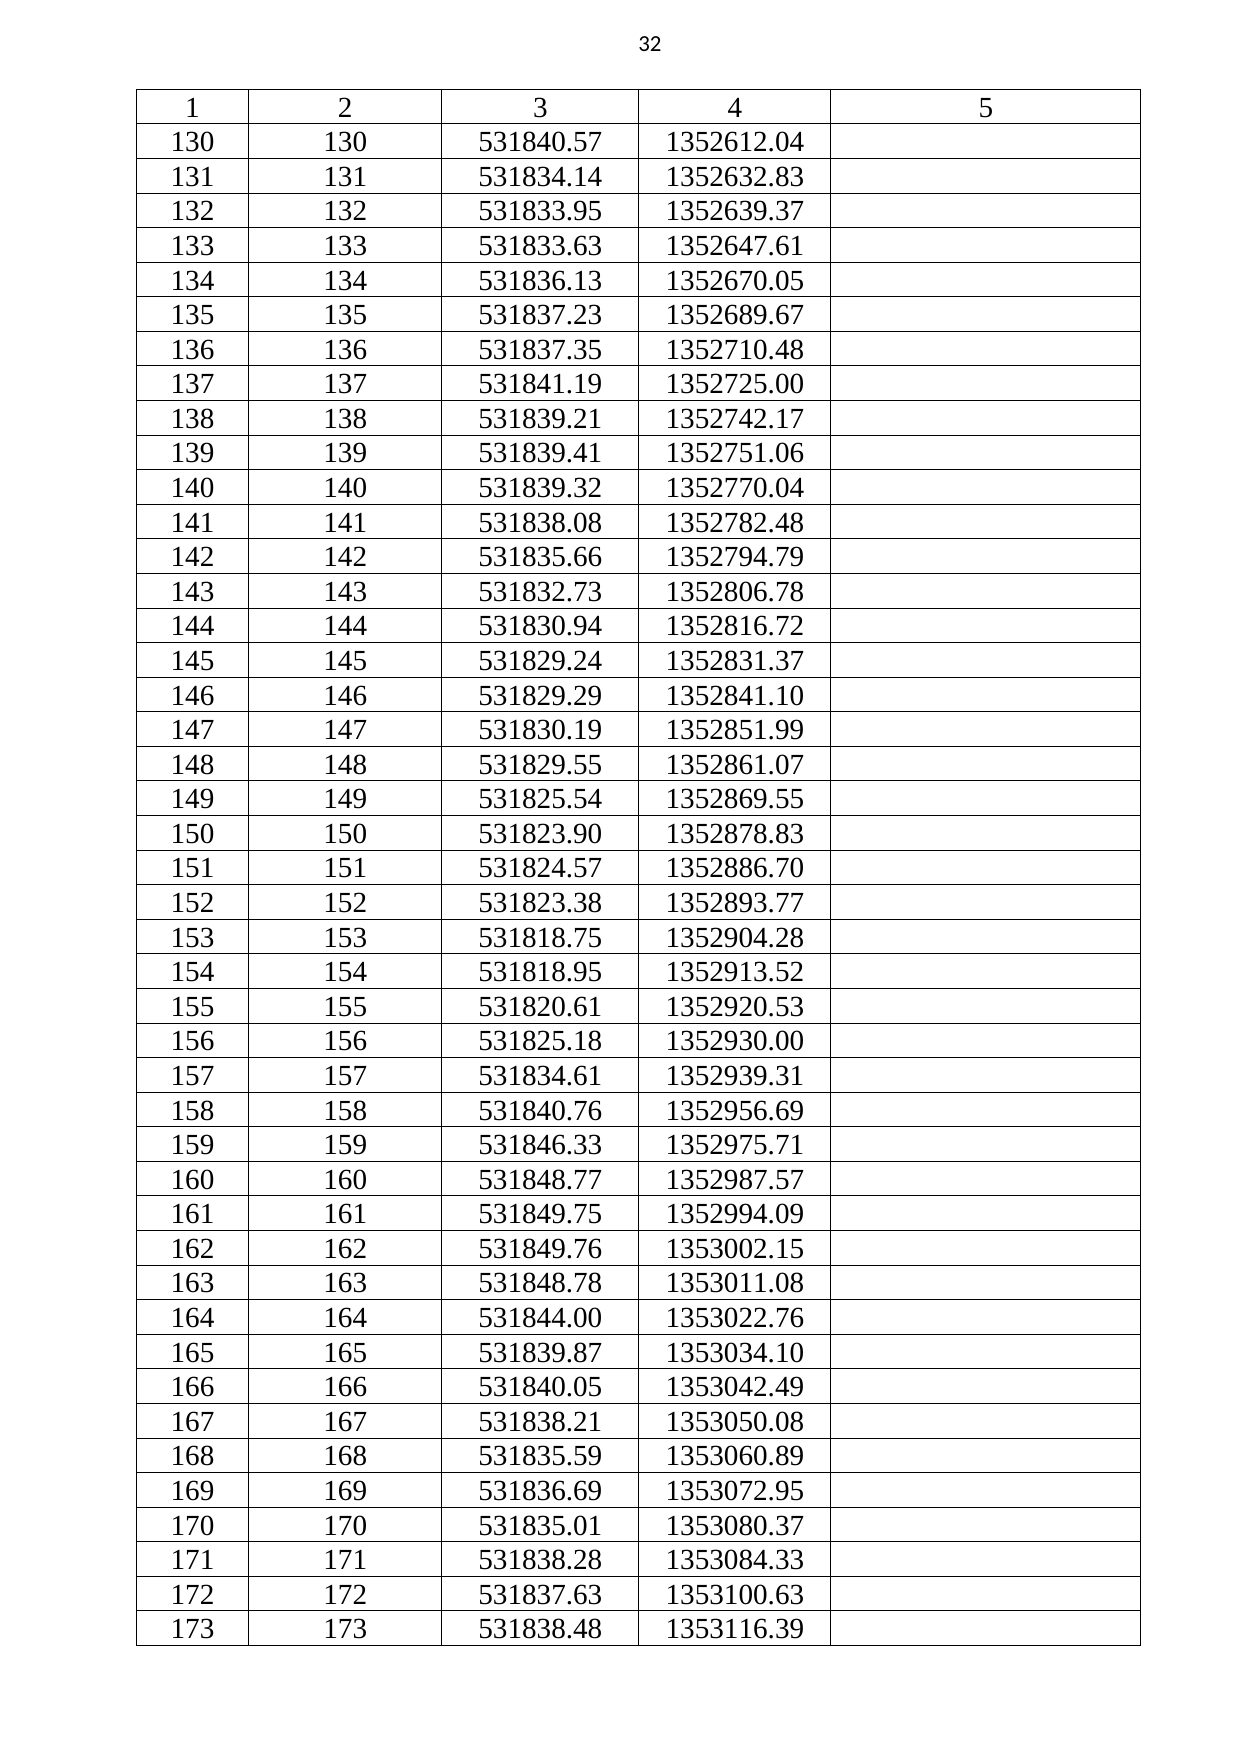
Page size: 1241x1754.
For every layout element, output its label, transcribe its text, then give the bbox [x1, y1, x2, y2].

table_cell 531839.41 [442, 436, 638, 469]
table_cell 134 [249, 263, 441, 296]
table_cell 531835.01 [442, 1508, 638, 1541]
table_cell [831, 297, 1140, 331]
table_cell 1353050.08 [639, 1404, 830, 1437]
table_cell [831, 574, 1140, 607]
table_cell [831, 1058, 1140, 1092]
table_cell 1353084.33 [639, 1542, 830, 1576]
table_cell 172 [137, 1577, 248, 1610]
table_cell 531839.32 [442, 470, 638, 504]
table_cell 138 [249, 401, 441, 434]
table_cell [831, 470, 1140, 504]
table_cell 1352956.69 [639, 1093, 830, 1126]
table_cell [831, 159, 1140, 192]
table_cell [831, 781, 1140, 815]
table_cell 137 [249, 366, 441, 400]
table_cell [831, 1611, 1140, 1645]
table_cell 173 [249, 1611, 441, 1645]
table_cell 531838.21 [442, 1404, 638, 1437]
table_cell 151 [137, 851, 248, 884]
table_cell 531834.61 [442, 1058, 638, 1092]
table_cell 1352710.48 [639, 332, 830, 365]
table_cell 1352930.00 [639, 1024, 830, 1057]
table_cell 148 [137, 747, 248, 780]
table_cell 1352670.05 [639, 263, 830, 296]
table_cell 1352841.10 [639, 678, 830, 711]
table_cell [831, 1439, 1140, 1472]
table_cell 531840.76 [442, 1093, 638, 1126]
table_cell 531838.28 [442, 1542, 638, 1576]
table_cell [831, 885, 1140, 919]
table_cell 531833.63 [442, 228, 638, 262]
table_cell 173 [137, 1611, 248, 1645]
table_cell [831, 678, 1140, 711]
table_cell 1352689.67 [639, 297, 830, 331]
table_cell 164 [137, 1300, 248, 1334]
table_cell 146 [137, 678, 248, 711]
table_cell 531834.14 [442, 159, 638, 192]
table_cell 130 [137, 124, 248, 158]
table_cell 172 [249, 1577, 441, 1610]
table_cell 131 [137, 159, 248, 192]
table_cell 531840.57 [442, 124, 638, 158]
table_cell 1353022.76 [639, 1300, 830, 1334]
table_cell 161 [137, 1196, 248, 1230]
table_cell 141 [249, 505, 441, 538]
table_header 3 [442, 90, 638, 123]
table_cell 531837.23 [442, 297, 638, 331]
table_cell 149 [249, 781, 441, 815]
table_cell [831, 263, 1140, 296]
table_cell 162 [249, 1231, 441, 1264]
table_cell 531835.66 [442, 539, 638, 573]
table_cell 157 [249, 1058, 441, 1092]
table_cell 170 [137, 1508, 248, 1541]
table_cell 139 [137, 436, 248, 469]
table_cell 531823.38 [442, 885, 638, 919]
table_cell 159 [137, 1127, 248, 1161]
table_cell 141 [137, 505, 248, 538]
table_cell 142 [249, 539, 441, 573]
table_cell 1353002.15 [639, 1231, 830, 1264]
table_cell 1352869.55 [639, 781, 830, 815]
table_cell 138 [137, 401, 248, 434]
table_cell 531848.77 [442, 1162, 638, 1195]
table_cell 171 [249, 1542, 441, 1576]
table_cell 133 [249, 228, 441, 262]
table_header 4 [639, 90, 830, 123]
table_cell [831, 332, 1140, 365]
table_cell [831, 1093, 1140, 1126]
table_cell 166 [249, 1369, 441, 1403]
table_cell 145 [137, 643, 248, 677]
table_cell 168 [137, 1439, 248, 1472]
table_cell 1352851.99 [639, 712, 830, 746]
table_cell [831, 1127, 1140, 1161]
table_cell 133 [137, 228, 248, 262]
table_cell 531839.87 [442, 1335, 638, 1368]
table_cell 164 [249, 1300, 441, 1334]
table_cell 163 [249, 1266, 441, 1299]
table_cell [831, 954, 1140, 988]
table_cell 148 [249, 747, 441, 780]
table_cell 1353042.49 [639, 1369, 830, 1403]
table_cell 131 [249, 159, 441, 192]
table_header 5 [831, 90, 1140, 123]
table_cell 531836.13 [442, 263, 638, 296]
table_cell [831, 1300, 1140, 1334]
table_cell 1352794.79 [639, 539, 830, 573]
table_cell 146 [249, 678, 441, 711]
table_cell 1352994.09 [639, 1196, 830, 1230]
table_cell [831, 747, 1140, 780]
table_cell 161 [249, 1196, 441, 1230]
table_cell 1353011.08 [639, 1266, 830, 1299]
table_cell [831, 505, 1140, 538]
table_cell 156 [137, 1024, 248, 1057]
table_cell [831, 1369, 1140, 1403]
table_cell 1352725.00 [639, 366, 830, 400]
table_cell 167 [137, 1404, 248, 1437]
table_cell 171 [137, 1542, 248, 1576]
table_cell 169 [249, 1473, 441, 1507]
table_cell [831, 1196, 1140, 1230]
table_cell 152 [249, 885, 441, 919]
table_header 1 [137, 90, 248, 123]
table_cell 1352612.04 [639, 124, 830, 158]
table_cell 1352878.83 [639, 816, 830, 849]
table_cell 531836.69 [442, 1473, 638, 1507]
table_cell 156 [249, 1024, 441, 1057]
table_cell [831, 436, 1140, 469]
table_header 2 [249, 90, 441, 123]
table_cell 144 [249, 609, 441, 642]
table_cell [831, 1231, 1140, 1264]
table_cell [831, 124, 1140, 158]
table_cell 531846.33 [442, 1127, 638, 1161]
table_cell 169 [137, 1473, 248, 1507]
table_cell 1352751.06 [639, 436, 830, 469]
table_cell 165 [137, 1335, 248, 1368]
table_cell 1352920.53 [639, 989, 830, 1022]
table_cell 139 [249, 436, 441, 469]
table_cell 531832.73 [442, 574, 638, 607]
table_cell [831, 1162, 1140, 1195]
table_cell 150 [137, 816, 248, 849]
table_cell 160 [249, 1162, 441, 1195]
table_cell 154 [249, 954, 441, 988]
table_cell 531825.18 [442, 1024, 638, 1057]
table_cell 531848.78 [442, 1266, 638, 1299]
table_cell 158 [137, 1093, 248, 1126]
table_cell 531838.48 [442, 1611, 638, 1645]
table_cell 130 [249, 124, 441, 158]
table_cell 531818.95 [442, 954, 638, 988]
table_cell 1352806.78 [639, 574, 830, 607]
table_cell 531838.08 [442, 505, 638, 538]
table_cell 1352987.57 [639, 1162, 830, 1195]
table_cell 1353080.37 [639, 1508, 830, 1541]
table_cell 531839.21 [442, 401, 638, 434]
table_cell [831, 1024, 1140, 1057]
table_cell 162 [137, 1231, 248, 1264]
table_cell 531849.75 [442, 1196, 638, 1230]
table_cell 1353034.10 [639, 1335, 830, 1368]
table_cell [831, 1508, 1140, 1541]
table_cell 153 [137, 920, 248, 953]
table_cell 531820.61 [442, 989, 638, 1022]
table_cell 531844.00 [442, 1300, 638, 1334]
table_cell [831, 1266, 1140, 1299]
table_cell 140 [137, 470, 248, 504]
table_cell [831, 228, 1140, 262]
table_cell [831, 920, 1140, 953]
table_cell [831, 1335, 1140, 1368]
table_cell 167 [249, 1404, 441, 1437]
table_cell [831, 366, 1140, 400]
table_cell 1352647.61 [639, 228, 830, 262]
table_cell [831, 1473, 1140, 1507]
table_cell 136 [249, 332, 441, 365]
table_cell 1353072.95 [639, 1473, 830, 1507]
table_cell 1353116.39 [639, 1611, 830, 1645]
table_cell 1352939.31 [639, 1058, 830, 1092]
table_cell 150 [249, 816, 441, 849]
table_cell 147 [137, 712, 248, 746]
table_cell 531833.95 [442, 194, 638, 227]
table_cell [831, 643, 1140, 677]
table_cell [831, 989, 1140, 1022]
table_cell [831, 816, 1140, 849]
table_cell 143 [137, 574, 248, 607]
table_cell 1352632.83 [639, 159, 830, 192]
table_cell 531823.90 [442, 816, 638, 849]
table_cell 1352913.52 [639, 954, 830, 988]
table_cell [831, 1577, 1140, 1610]
table_cell [831, 401, 1140, 434]
table_cell 531824.57 [442, 851, 638, 884]
table_cell [831, 609, 1140, 642]
table_cell 132 [137, 194, 248, 227]
table_cell 1352975.71 [639, 1127, 830, 1161]
table_cell 531835.59 [442, 1439, 638, 1472]
table_cell 135 [249, 297, 441, 331]
table_cell 149 [137, 781, 248, 815]
table_cell 157 [137, 1058, 248, 1092]
table_cell 135 [137, 297, 248, 331]
table_cell 152 [137, 885, 248, 919]
table_cell 531837.35 [442, 332, 638, 365]
table_cell 1352816.72 [639, 609, 830, 642]
table_cell 531840.05 [442, 1369, 638, 1403]
table_cell 140 [249, 470, 441, 504]
table_cell [831, 1542, 1140, 1576]
table_cell 168 [249, 1439, 441, 1472]
table_cell 531841.19 [442, 366, 638, 400]
table_cell [831, 1404, 1140, 1437]
table_cell 163 [137, 1266, 248, 1299]
table_cell 1352831.37 [639, 643, 830, 677]
table_cell 137 [137, 366, 248, 400]
table_cell 1352886.70 [639, 851, 830, 884]
table_cell 531849.76 [442, 1231, 638, 1264]
table_cell 531829.29 [442, 678, 638, 711]
table_cell 132 [249, 194, 441, 227]
table_cell 143 [249, 574, 441, 607]
table_cell 1353060.89 [639, 1439, 830, 1472]
table_cell 1352861.07 [639, 747, 830, 780]
table_cell 154 [137, 954, 248, 988]
table_cell 158 [249, 1093, 441, 1126]
table_cell 145 [249, 643, 441, 677]
table_cell 1352893.77 [639, 885, 830, 919]
table_cell [831, 539, 1140, 573]
table_cell 1352639.37 [639, 194, 830, 227]
table_cell 144 [137, 609, 248, 642]
table_cell 531829.55 [442, 747, 638, 780]
table_cell 1352770.04 [639, 470, 830, 504]
table_cell 1353100.63 [639, 1577, 830, 1610]
table_cell 1352782.48 [639, 505, 830, 538]
table_cell 165 [249, 1335, 441, 1368]
table_cell [831, 851, 1140, 884]
table_cell 155 [249, 989, 441, 1022]
table_cell 147 [249, 712, 441, 746]
table_cell [831, 194, 1140, 227]
table_cell 166 [137, 1369, 248, 1403]
table_cell 155 [137, 989, 248, 1022]
table_cell 1352904.28 [639, 920, 830, 953]
table_cell 531829.24 [442, 643, 638, 677]
table_cell 531818.75 [442, 920, 638, 953]
table_cell 153 [249, 920, 441, 953]
table_cell 531837.63 [442, 1577, 638, 1610]
table_cell 531825.54 [442, 781, 638, 815]
table_cell 531830.94 [442, 609, 638, 642]
table_cell 160 [137, 1162, 248, 1195]
table_cell 134 [137, 263, 248, 296]
table_cell 170 [249, 1508, 441, 1541]
table_cell 151 [249, 851, 441, 884]
table_cell [831, 712, 1140, 746]
table_cell 136 [137, 332, 248, 365]
table_cell 142 [137, 539, 248, 573]
table_cell 1352742.17 [639, 401, 830, 434]
table_cell 531830.19 [442, 712, 638, 746]
table_cell 159 [249, 1127, 441, 1161]
